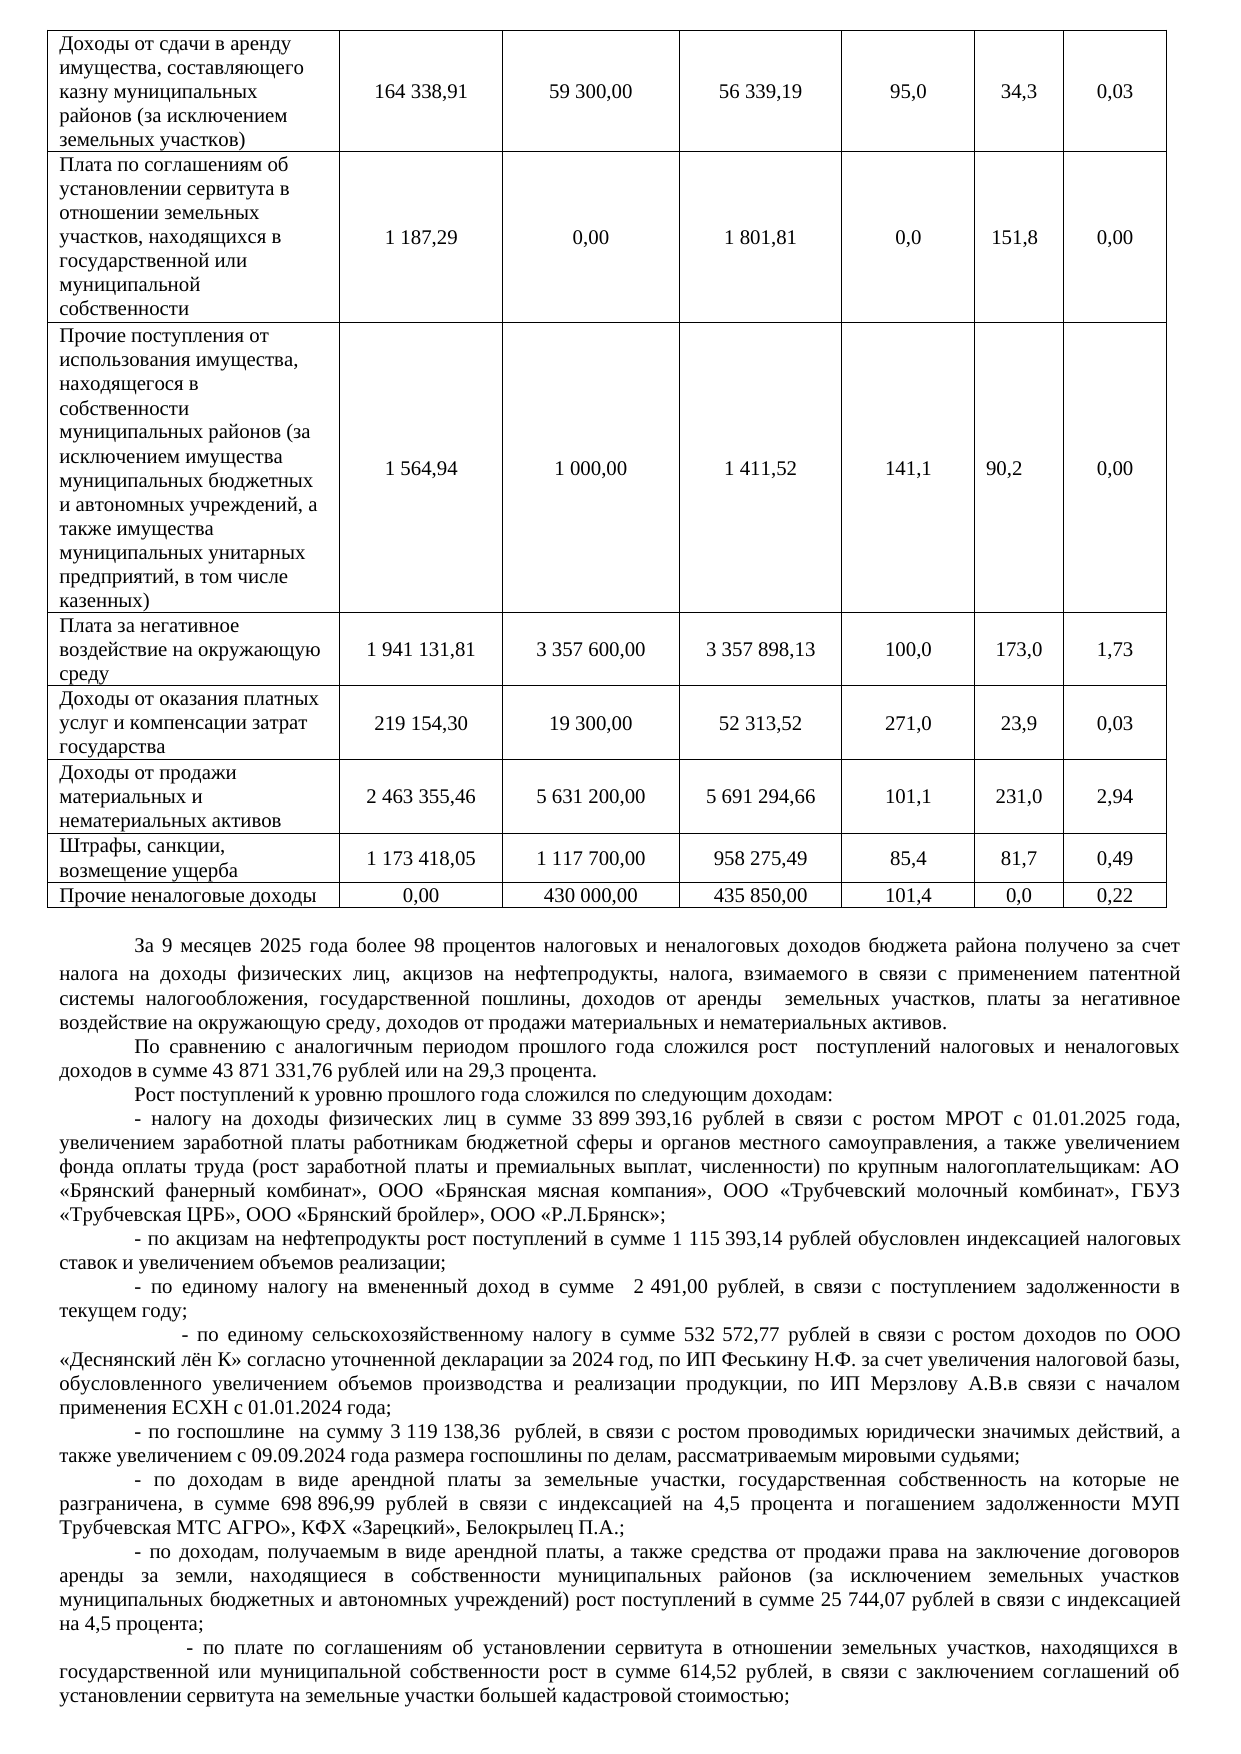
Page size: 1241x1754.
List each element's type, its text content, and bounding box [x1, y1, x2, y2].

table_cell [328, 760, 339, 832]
table_cell 1 187,29 [340, 152, 502, 322]
table_cell 81,7 [975, 834, 1063, 882]
table_cell 23,9 [975, 686, 1063, 759]
table_cell 5 631 200,00 [503, 760, 679, 832]
table_cell 173,0 [975, 613, 1063, 685]
table_cell 271,0 [842, 686, 974, 759]
text По сравнению с аналогичным периодом прошлого года сложился рост поступлений налоговых и неналоговых доходов в сумме 43 871 331,76 рублей или на 29,3 процента. [59, 1034, 1181, 1082]
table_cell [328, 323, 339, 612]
table_cell 56 339,19 [680, 31, 841, 151]
table_cell 1 173 418,05 [340, 834, 502, 882]
table_cell 0,0 [842, 152, 974, 322]
text - по акцизам на нефтепродукты рост поступлений в сумме 1 115 393,14 рублей обусловлен индексацией налоговых ставок и увеличением объемов реализации; [59, 1226, 1181, 1274]
table_cell 0,00 [1064, 152, 1166, 322]
text - по доходам в виде арендной платы за земельные участки, государственная собственность на которые не разграничена, в сумме 698 896,99 рублей в связи с индексацией на 4,5 процента и погашением задолженности МУП Трубчевская МТС АГРО», КФХ «Зарецкий», Белокрылец П.А.; [59, 1467, 1181, 1539]
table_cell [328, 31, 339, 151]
table_cell 219 154,30 [340, 686, 502, 759]
table_cell 52 313,52 [680, 686, 841, 759]
text - по единому сельскохозяйственному налогу в сумме 532 572,77 рублей в связи с ростом доходов по ООО «Деснянский лён К» согласно уточненной декларации за 2024 год, по ИП Феськину Н.Ф. за счет увеличения налоговой базы, обусловленного увеличением объемов производства и реализации продукции, по ИП Мерзлову А.В.в связи с началом применения ЕСХН с 01.01.2024 года; [59, 1322, 1181, 1419]
table_cell 5 691 294,66 [680, 760, 841, 832]
table_cell 2 463 355,46 [340, 760, 502, 832]
table_cell 100,0 [842, 613, 974, 685]
table_cell 95,0 [842, 31, 974, 151]
table_cell 958 275,49 [680, 834, 841, 882]
table_cell 1 801,81 [680, 152, 841, 322]
table_cell 0,00 [503, 152, 679, 322]
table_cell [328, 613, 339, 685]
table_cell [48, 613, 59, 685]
table_cell 1 411,52 [680, 323, 841, 612]
table_cell 231,0 [975, 760, 1063, 832]
table_cell 19 300,00 [503, 686, 679, 759]
text Рост поступлений к уровню прошлого года сложился по следующим доходам: [59, 1082, 1181, 1106]
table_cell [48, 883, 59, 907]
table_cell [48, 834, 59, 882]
table_cell 0,00 [1064, 323, 1166, 612]
table_cell 1 117 700,00 [503, 834, 679, 882]
text - налогу на доходы физических лиц в сумме 33 899 393,16 рублей в связи с ростом МРОТ с 01.01.2025 года, увеличением заработной платы работникам бюджетной сферы и органов местного самоуправления, а также увеличением фонда оплаты труда (рост заработной платы и премиальных выплат, численности) по крупным налогоплательщикам: АО «Брянский фанерный комбинат», ООО «Брянская мясная компания», ООО «Трубчевский молочный комбинат», ГБУЗ «Трубчевская ЦРБ», ООО «Брянский бройлер», ООО «Р.Л.Брянск»; [59, 1106, 1181, 1226]
text - по единому налогу на вмененный доход в сумме 2 491,00 рублей, в связи с поступлением задолженности в текущем году; [59, 1274, 1181, 1322]
table_cell 85,4 [842, 834, 974, 882]
table_cell 151,8 [975, 152, 1063, 322]
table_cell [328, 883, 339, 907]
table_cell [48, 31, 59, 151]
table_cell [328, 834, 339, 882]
table_cell 0,49 [1064, 834, 1166, 882]
text - по госпошлине на сумму 3 119 138,36 рублей, в связи с ростом проводимых юридически значимых действий, а также увеличением с 09.09.2024 года размера госпошлины по делам, рассматриваемым мировыми судьями; [59, 1419, 1181, 1467]
text За 9 месяцев 2025 года более 98 процентов налоговых и неналоговых доходов бюджета района получено за счет налога на доходы физических лиц, акцизов на нефтепродукты, налога, взимаемого в связи с применением патентной системы налогообложения, государственной пошлины, доходов от аренды земельных участков, платы за негативное воздействие на окружающую среду, доходов от продажи материальных и нематериальных активов. [59, 933, 1181, 1034]
table_cell 3 357 898,13 [680, 613, 841, 685]
table_cell 34,3 [975, 31, 1063, 151]
table_cell 59 300,00 [503, 31, 679, 151]
table_cell Доходы от оказания платных услуг и компенсации затрат государства [48, 686, 339, 759]
text - по доходам, получаемым в виде арендной платы, а также средства от продажи права на заключение договоров аренды за земли, находящиеся в собственности муниципальных районов (за исключением земельных участков муниципальных бюджетных и автономных учреждений) рост поступлений в сумме 25 744,07 рублей в связи с индексацией на 4,5 процента; [59, 1539, 1181, 1635]
table_cell 164 338,91 [340, 31, 502, 151]
table_cell 141,1 [842, 323, 974, 612]
table_cell 101,1 [842, 760, 974, 832]
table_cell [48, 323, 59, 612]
table_cell 0,03 [1064, 31, 1166, 151]
table_cell 1 941 131,81 [340, 613, 502, 685]
table_cell 90,2 [975, 323, 1063, 612]
table_cell 1,73 [1064, 613, 1166, 685]
table_cell 3 357 600,00 [503, 613, 679, 685]
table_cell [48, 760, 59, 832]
table_cell 0,03 [1064, 686, 1166, 759]
table_cell 1 564,94 [340, 323, 502, 612]
text - по плате по соглашениям об установлении сервитута в отношении земельных участков, находящихся в государственной или муниципальной собственности рост в сумме 614,52 рублей, в связи с заключением соглашений об установлении сервитута на земельные участки большей кадастровой стоимостью; [59, 1635, 1181, 1707]
table_cell 1 000,00 [503, 323, 679, 612]
table_cell 2,94 [1064, 760, 1166, 832]
table_cell Плата по соглашениям об установлении сервитута в отношении земельных участков, находящихся в государственной или муниципальной собственности [48, 152, 339, 322]
